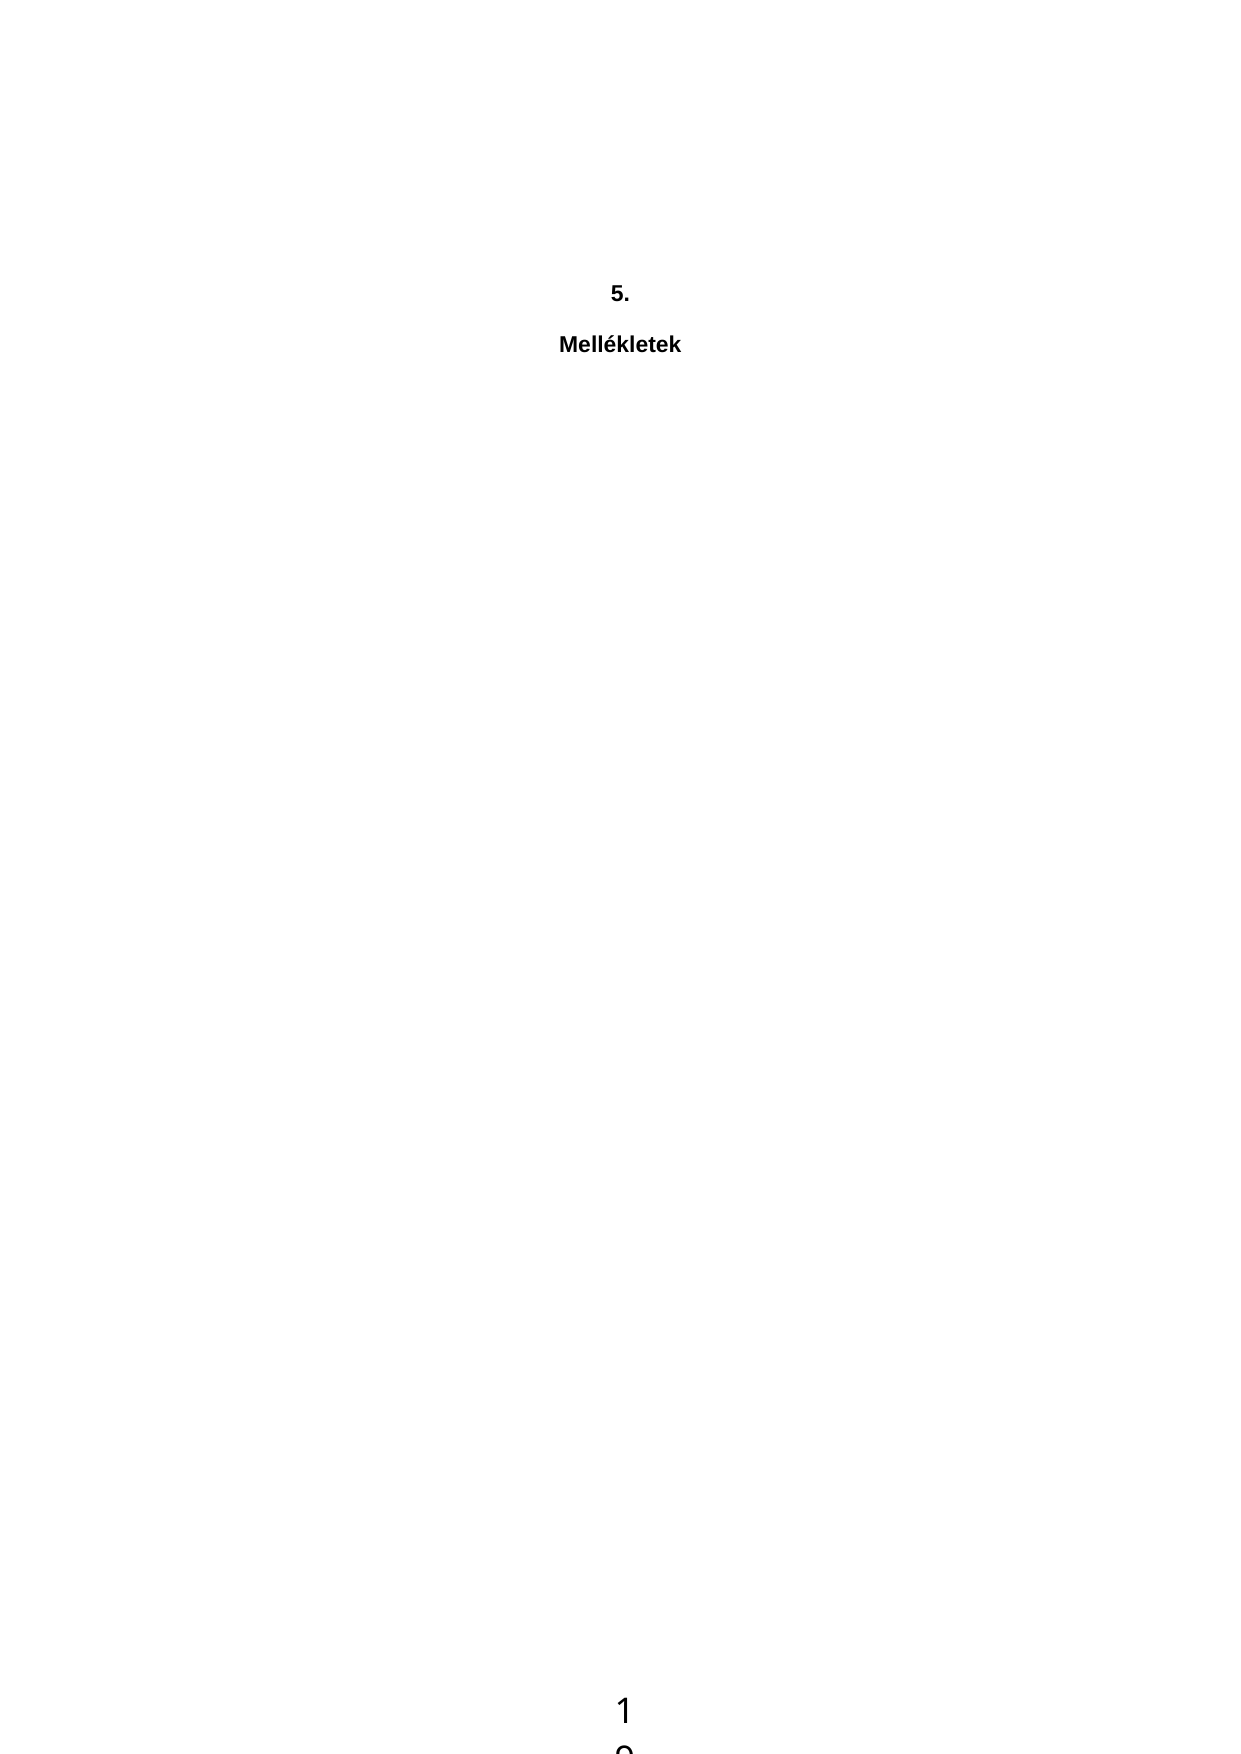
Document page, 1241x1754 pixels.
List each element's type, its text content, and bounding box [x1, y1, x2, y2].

text 5. [148, 279, 1093, 306]
text Mellékletek [148, 331, 1093, 357]
